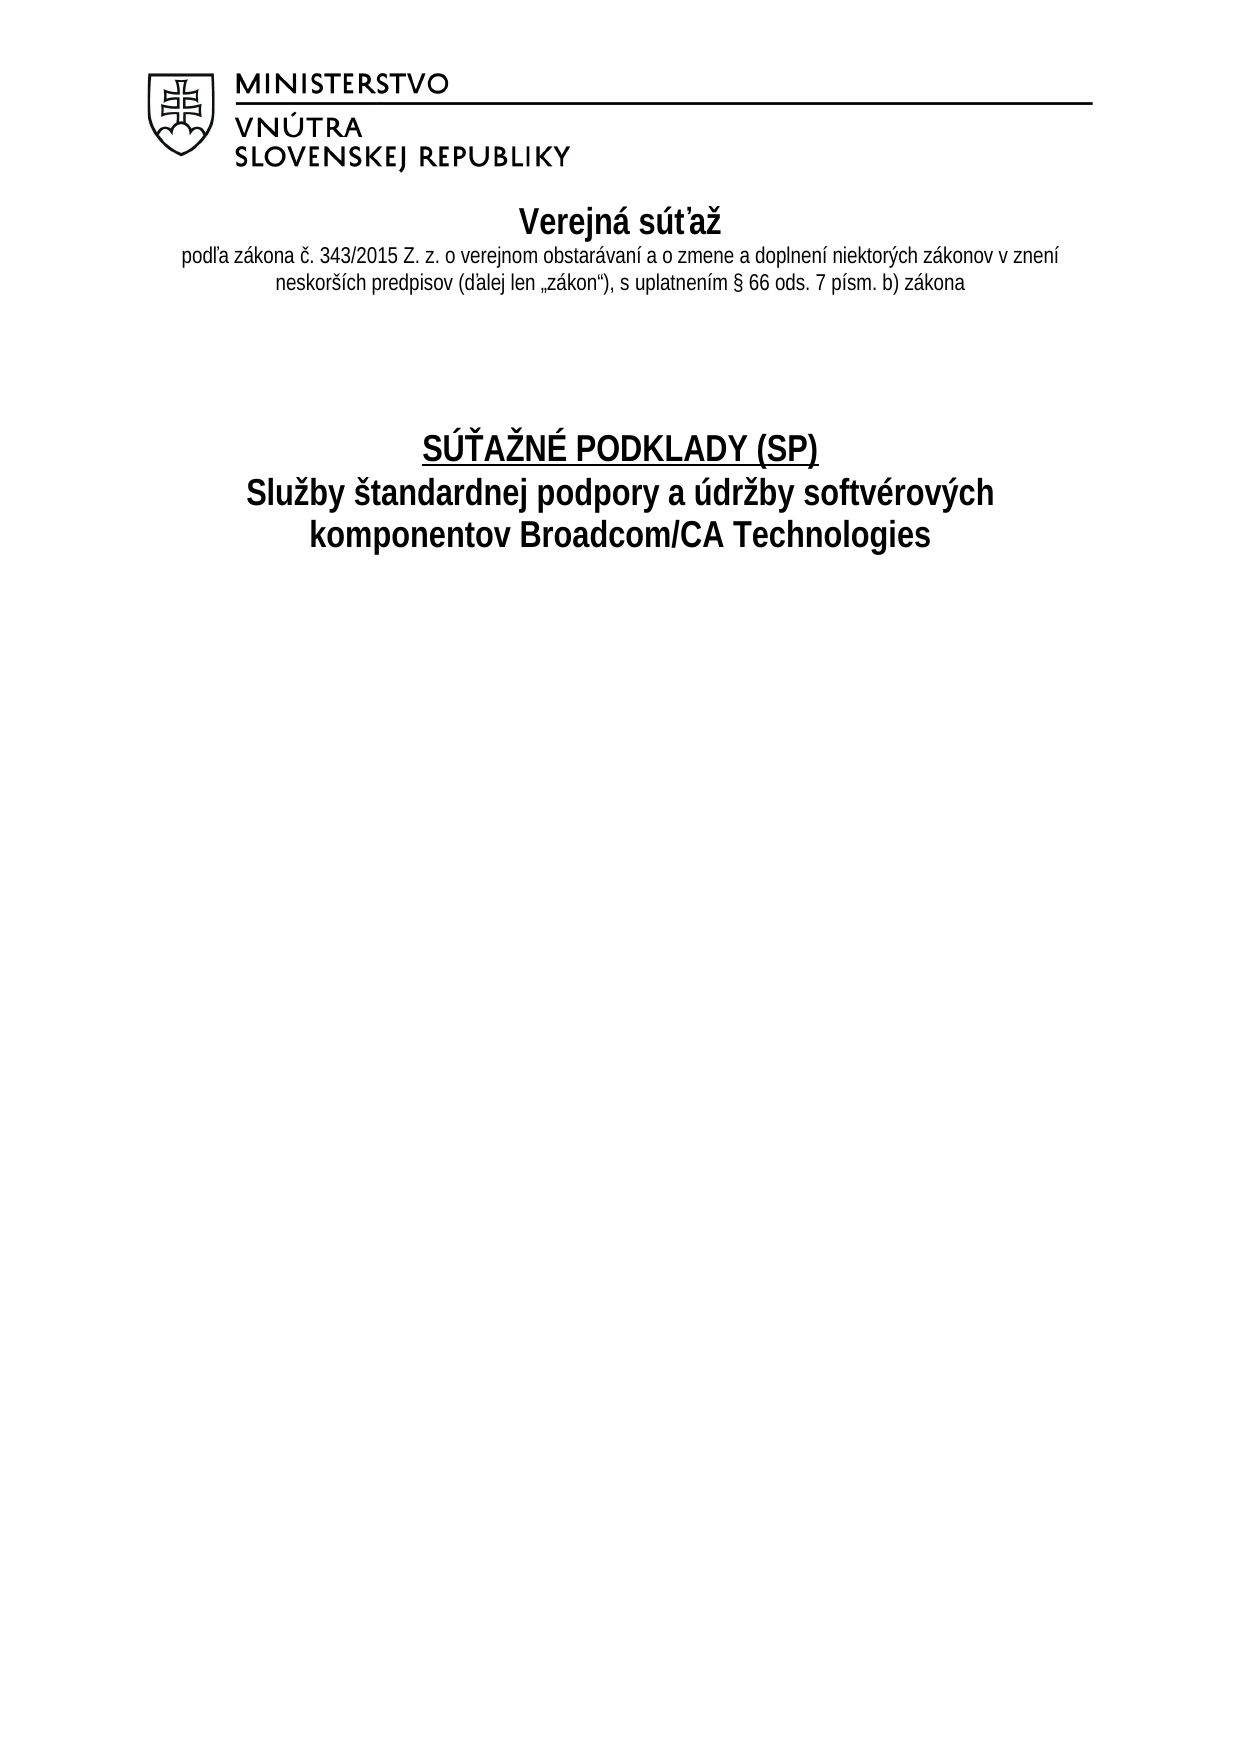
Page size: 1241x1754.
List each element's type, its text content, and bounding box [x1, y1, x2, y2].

text podľa zákona č. 343/2015 Z. z. o verejnom obstarávaní a o zmene a doplnení niektorých zákonov v znení neskorších predpisov (ďalej len „zákon“), s uplatnením § 66 ods. 7 písm. b) zákona [148, 242, 1093, 295]
picture [147, 73, 1093, 175]
text Služby štandardnej podpory a údržby softvérových komponentov Broadcom/CA Technologies [148, 470, 1093, 556]
text SÚŤAŽNÉ PODKLADY (SP) [148, 427, 1093, 470]
text Verejná súťaž [148, 199, 1093, 242]
